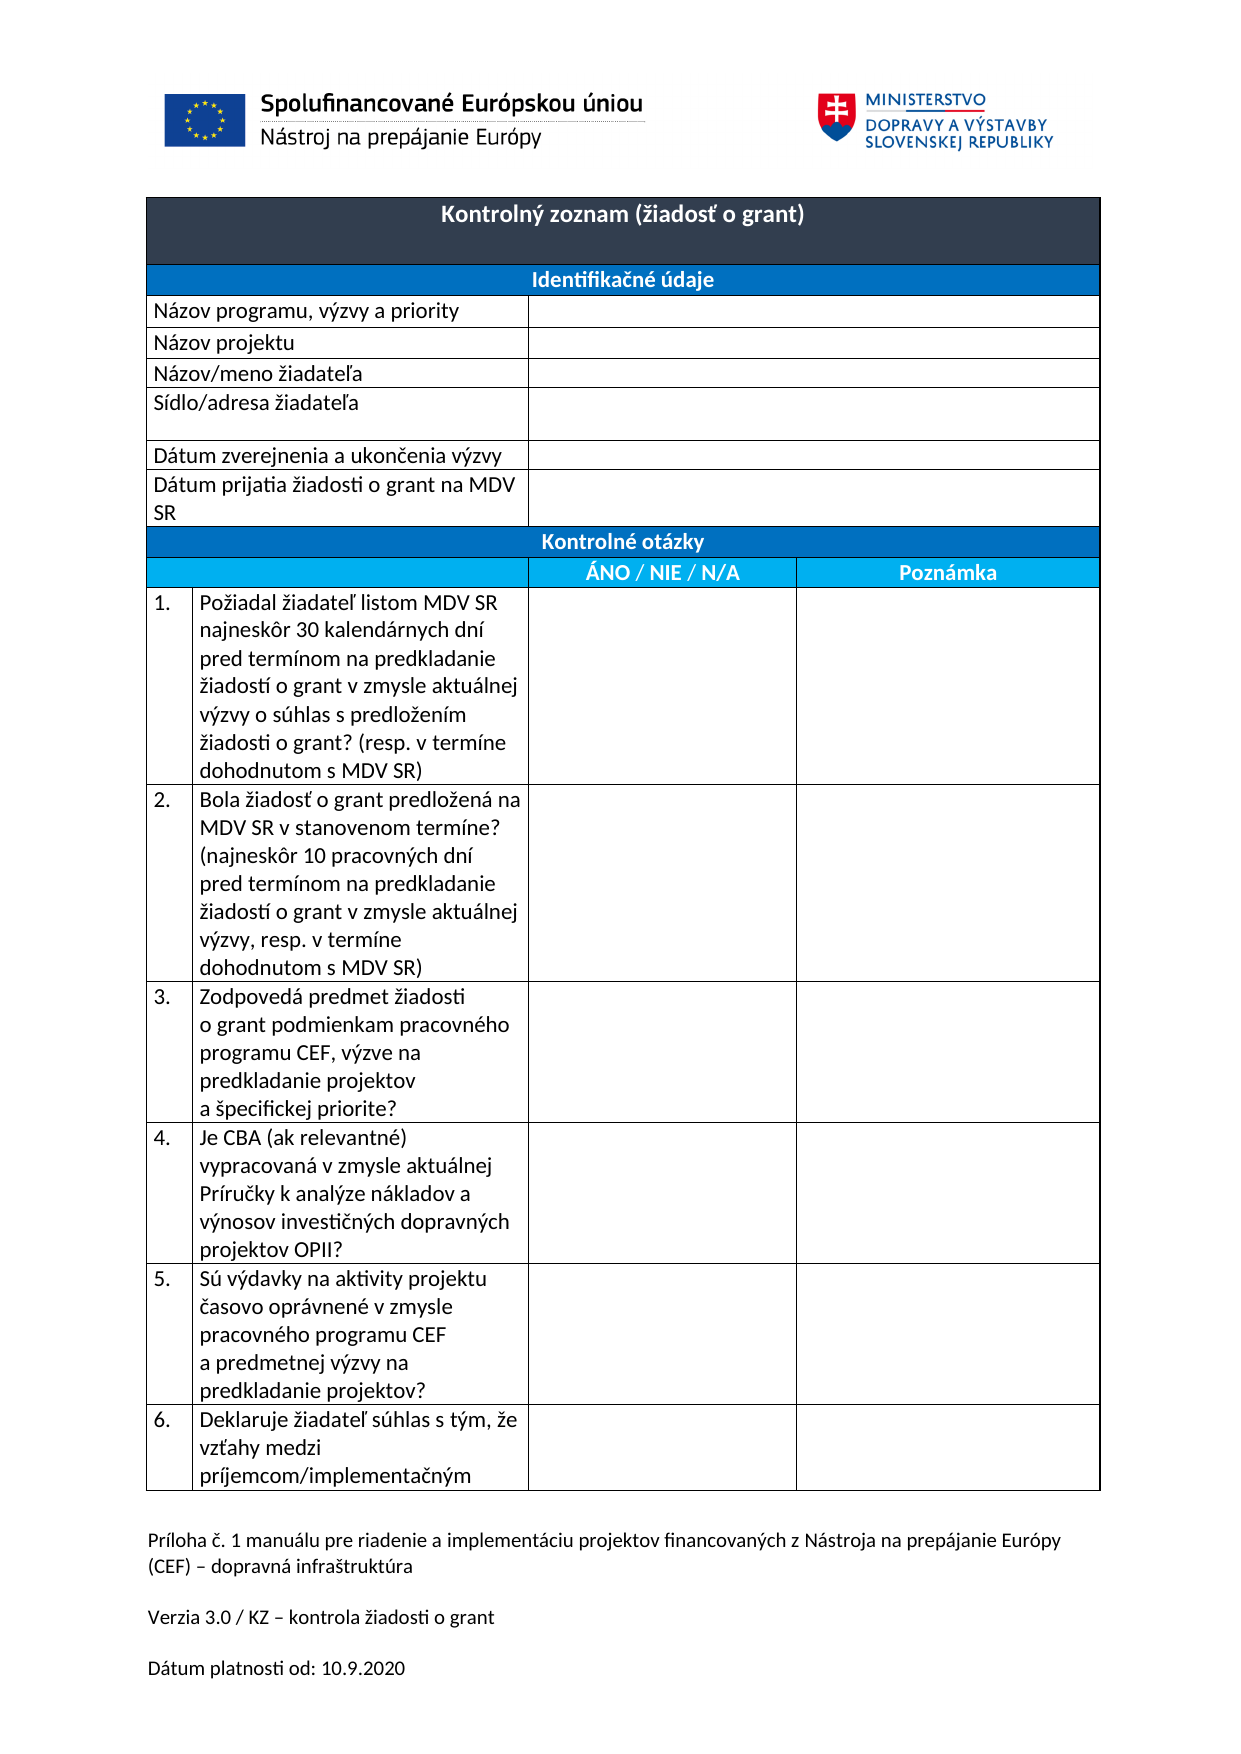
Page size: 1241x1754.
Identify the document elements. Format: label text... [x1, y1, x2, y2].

table_cell Identifikačné údaje [147, 265, 1099, 295]
table_cell Požiadal žiadateľ listom MDV SR najneskôr 30 kalendárnych dní pred termínom na predkladanie žiadostí o grant v zmysle aktuálnej výzvy o súhlas s predložením žiadosti o grant? (resp. v termíne dohodnutom s MDV SR) [193, 588, 528, 784]
table_cell ÁNO / NIE / N/A [529, 558, 796, 587]
table_cell Názov programu, výzvy a priority [147, 296, 528, 327]
table_cell [797, 588, 1099, 784]
table_cell Kontrolné otázky [147, 527, 1099, 557]
table_cell [529, 296, 1099, 327]
table_cell [529, 588, 796, 784]
table_cell [529, 785, 796, 981]
table_cell Sídlo/adresa žiadateľa [147, 388, 528, 440]
table_cell 5. [147, 1264, 192, 1404]
table_cell [529, 1405, 796, 1489]
table_cell [529, 359, 1099, 387]
table_cell [529, 441, 1099, 469]
table_cell [147, 558, 528, 587]
table_cell [797, 1123, 1099, 1263]
table_cell [529, 328, 1099, 358]
picture [147, 73, 1093, 169]
table_cell 3. [147, 982, 192, 1122]
table_cell [797, 1264, 1099, 1404]
table_cell Zodpovedá predmet žiadosti o grant podmienkam pracovného programu CEF, výzve na predkladanie projektov a špecifickej priorite? [193, 982, 528, 1122]
table_cell Poznámka [797, 558, 1099, 587]
table_cell Sú výdavky na aktivity projektu časovo oprávnené v zmysle pracovného programu CEF a predmetnej výzvy na predkladanie projektov? [193, 1264, 528, 1404]
table_cell [797, 1405, 1099, 1489]
table_cell [529, 982, 796, 1122]
table_cell [529, 1123, 796, 1263]
table_cell Dátum prijatia žiadosti o grant na MDV SR [147, 470, 528, 526]
table_cell Bola žiadosť o grant predložená na MDV SR v stanovenom termíne? (najneskôr 10 pracovných dní pred termínom na predkladanie žiadostí o grant v zmysle aktuálnej výzvy, resp. v termíne dohodnutom s MDV SR) [193, 785, 528, 981]
table_cell [529, 1264, 796, 1404]
table_cell [529, 470, 1099, 526]
table_cell Názov/meno žiadateľa [147, 359, 528, 387]
table_header Kontrolný zoznam (žiadosť o grant) [147, 198, 1099, 264]
table_cell [797, 785, 1099, 981]
table_cell Názov projektu [147, 328, 528, 358]
table_cell 6. [147, 1405, 192, 1489]
table_cell Je CBA (ak relevantné) vypracovaná v zmysle aktuálnej Príručky k analýze nákladov a výnosov investičných dopravných projektov OPII? [193, 1123, 528, 1263]
table_cell [529, 388, 1099, 440]
table_cell Dátum zverejnenia a ukončenia výzvy [147, 441, 528, 469]
table_cell 2. [147, 785, 192, 981]
table_cell 4. [147, 1123, 192, 1263]
table_cell [797, 982, 1099, 1122]
table_cell 1. [147, 588, 192, 784]
